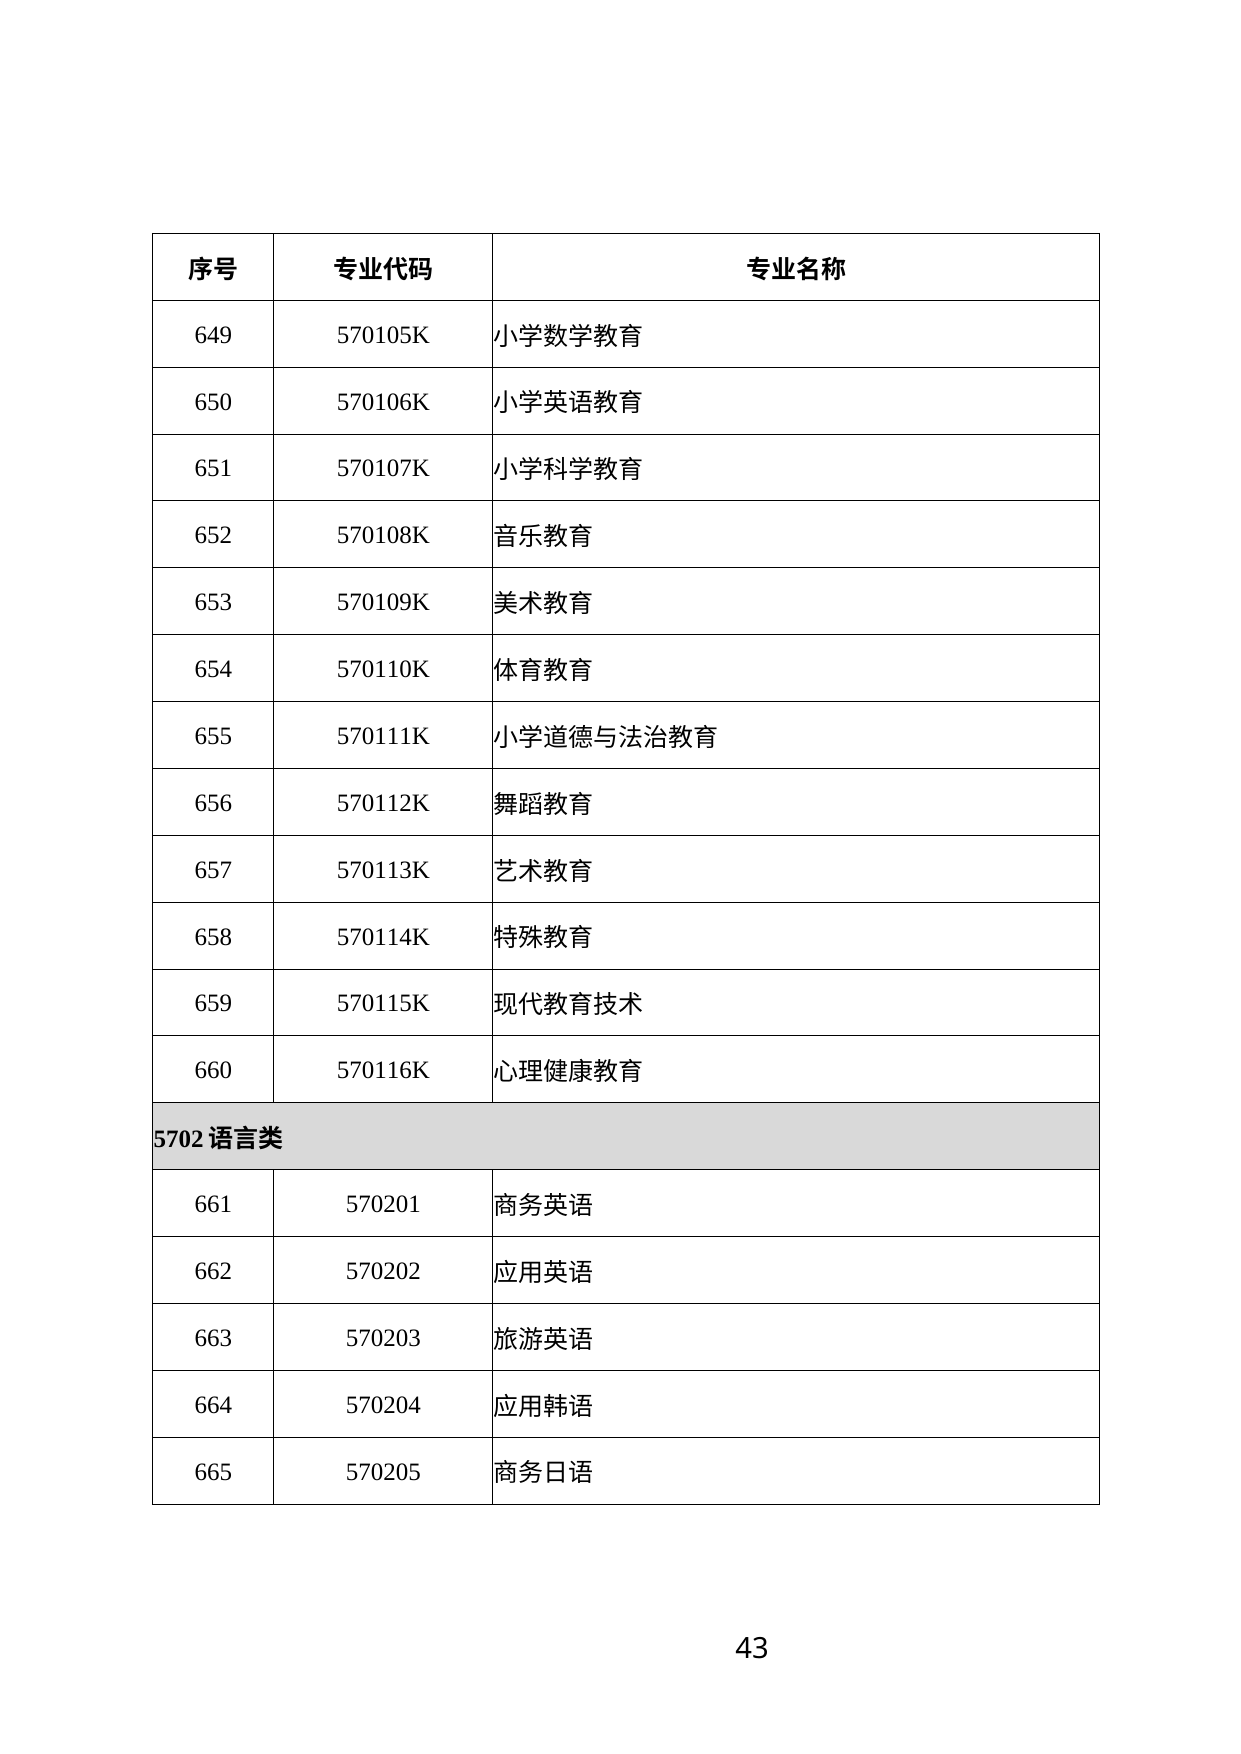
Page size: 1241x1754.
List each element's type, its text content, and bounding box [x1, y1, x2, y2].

table_cell 655 [153, 702, 273, 768]
table_cell 舞蹈教育 [493, 769, 1099, 835]
table_cell 659 [153, 970, 273, 1035]
table_cell 654 [153, 635, 273, 701]
table_cell 小学数学教育 [493, 301, 1099, 367]
table_cell 体育教育 [493, 635, 1099, 701]
table_cell 570115K [274, 970, 492, 1035]
table_cell 570203 [274, 1304, 492, 1370]
table_cell 570105K [274, 301, 492, 367]
table_cell 663 [153, 1304, 273, 1370]
table_cell 656 [153, 769, 273, 835]
table_cell 570202 [274, 1237, 492, 1303]
table_cell 570107K [274, 435, 492, 500]
table_cell 5702语言类 [153, 1103, 1099, 1169]
table_cell 美术教育 [493, 568, 1099, 634]
table_header 序号 [153, 234, 273, 300]
table_cell 662 [153, 1237, 273, 1303]
table_cell 旅游英语 [493, 1304, 1099, 1370]
table_cell 商务英语 [493, 1170, 1099, 1236]
table_cell 心理健康教育 [493, 1036, 1099, 1102]
table_cell 658 [153, 903, 273, 968]
table_cell 652 [153, 501, 273, 567]
table_cell 570204 [274, 1371, 492, 1437]
table_cell 570114K [274, 903, 492, 968]
table_cell 570201 [274, 1170, 492, 1236]
table_cell 653 [153, 568, 273, 634]
table_cell 商务日语 [493, 1438, 1099, 1503]
table_cell 570111K [274, 702, 492, 768]
table_cell 应用英语 [493, 1237, 1099, 1303]
table_cell 艺术教育 [493, 836, 1099, 902]
table_cell 570113K [274, 836, 492, 902]
table_cell 特殊教育 [493, 903, 1099, 968]
table_header 专业名称 [493, 234, 1099, 300]
table_cell 570109K [274, 568, 492, 634]
table_cell 665 [153, 1438, 273, 1503]
table_cell 570112K [274, 769, 492, 835]
table_cell 570116K [274, 1036, 492, 1102]
table_cell 649 [153, 301, 273, 367]
table_cell 650 [153, 368, 273, 433]
table_cell 661 [153, 1170, 273, 1236]
table_cell 570205 [274, 1438, 492, 1503]
table_header 专业代码 [274, 234, 492, 300]
table_cell 小学道德与法治教育 [493, 702, 1099, 768]
table_cell 570108K [274, 501, 492, 567]
table_cell 小学英语教育 [493, 368, 1099, 433]
table_cell 音乐教育 [493, 501, 1099, 567]
table_cell 570110K [274, 635, 492, 701]
table_cell 570106K [274, 368, 492, 433]
table_cell 664 [153, 1371, 273, 1437]
table_cell 现代教育技术 [493, 970, 1099, 1035]
table_cell 应用韩语 [493, 1371, 1099, 1437]
table_cell 657 [153, 836, 273, 902]
table_cell 660 [153, 1036, 273, 1102]
table_cell 651 [153, 435, 273, 500]
table_cell 小学科学教育 [493, 435, 1099, 500]
